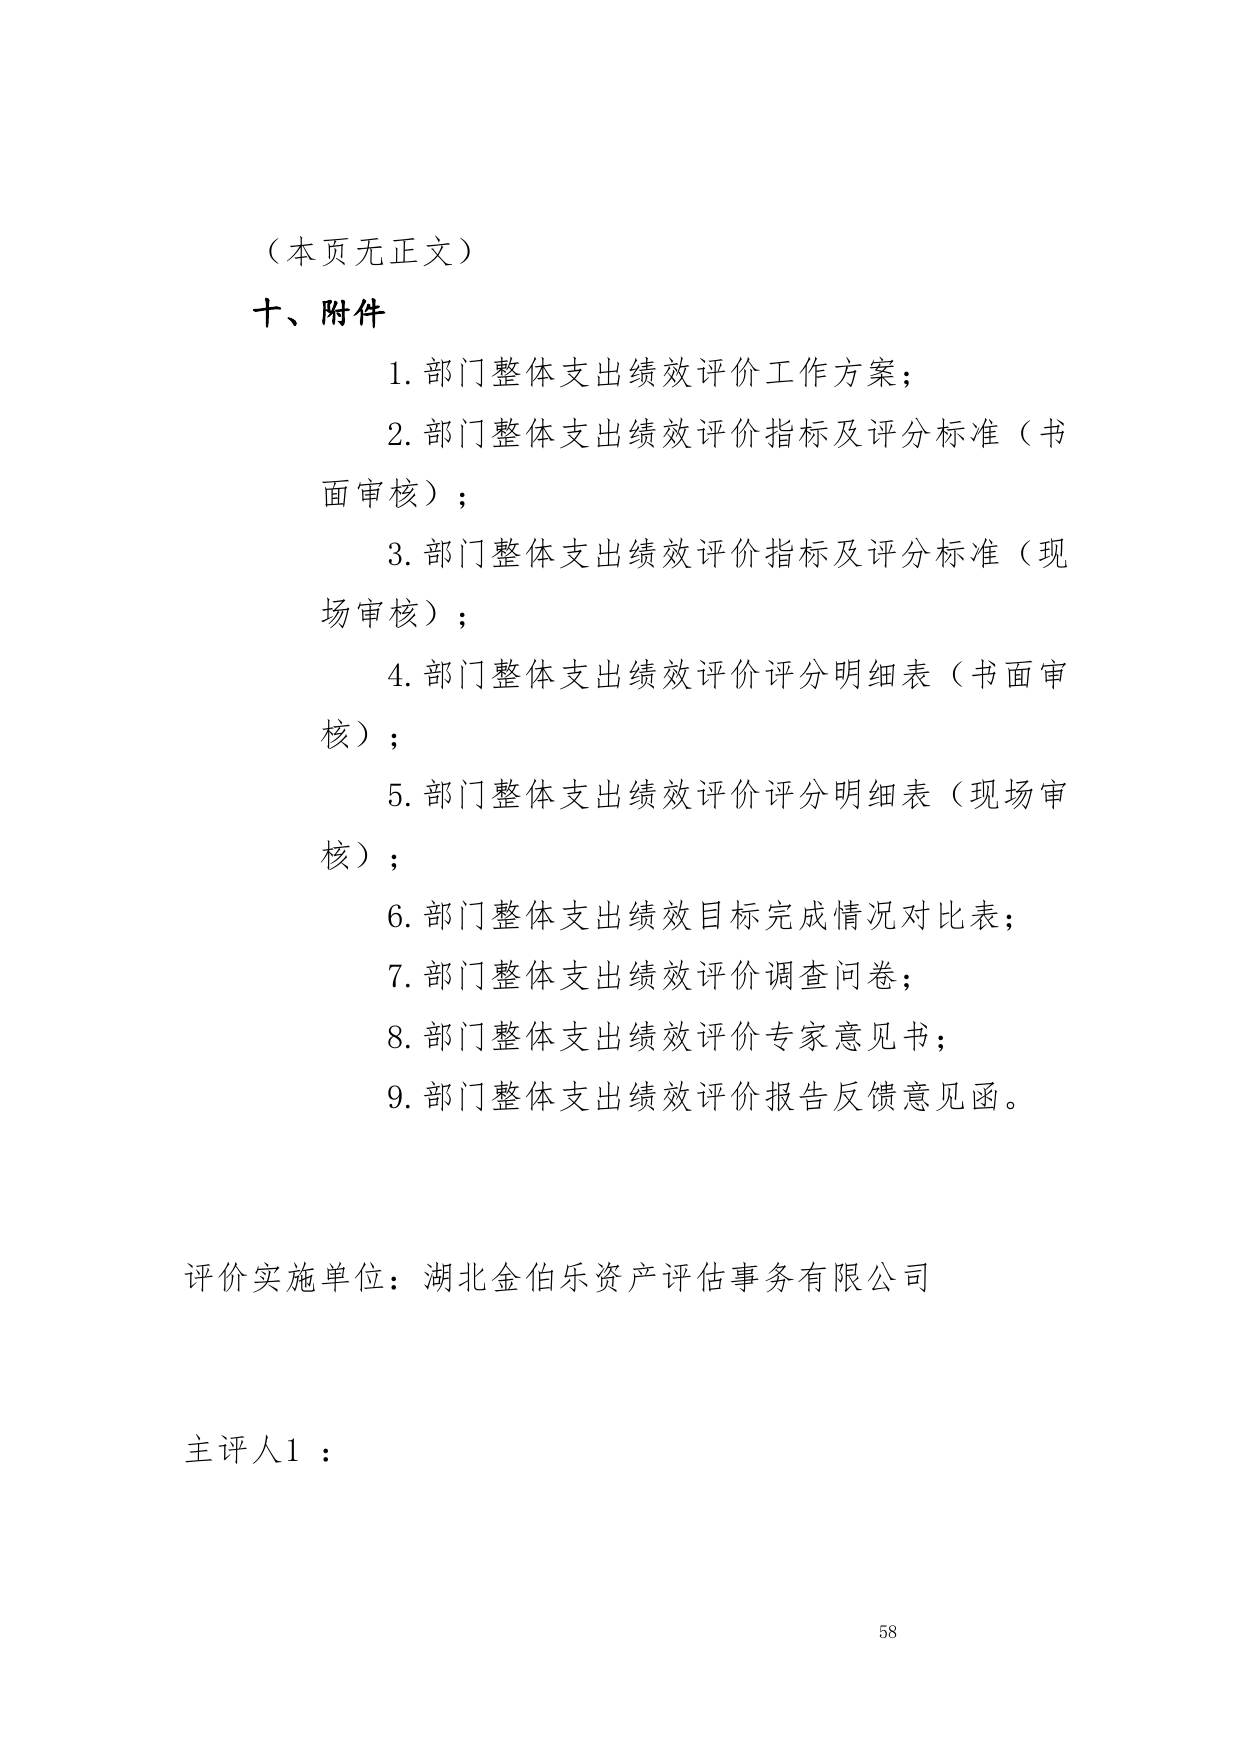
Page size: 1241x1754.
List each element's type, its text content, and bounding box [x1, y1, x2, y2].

text 1.部门整体支出绩效评价工作方案； [313, 340, 1070, 400]
text 9.部门整体支出绩效评价报告反馈意见函。 [313, 1064, 1070, 1124]
list 十、附件 [182, 280, 1070, 340]
text 3.部门整体支出绩效评价指标及评分标准（现场审核）； [313, 521, 1070, 642]
text 5.部门整体支出绩效评价评分明细表（现场审核）； [313, 762, 1070, 883]
text 2.部门整体支出绩效评价指标及评分标准（书面审核）； [313, 400, 1070, 521]
text 8.部门整体支出绩效评价专家意见书； [313, 1003, 1070, 1064]
text 评价实施单位：湖北金伯乐资产评估事务有限公司 [182, 1245, 1070, 1305]
text （本页无正文） [182, 219, 1070, 280]
text 7.部门整体支出绩效评价调查问卷； [313, 943, 1070, 1003]
text 4.部门整体支出绩效评价评分明细表（书面审核）； [313, 642, 1070, 762]
text 主评人1： [182, 1416, 1070, 1477]
text 6.部门整体支出绩效目标完成情况对比表； [313, 883, 1070, 943]
